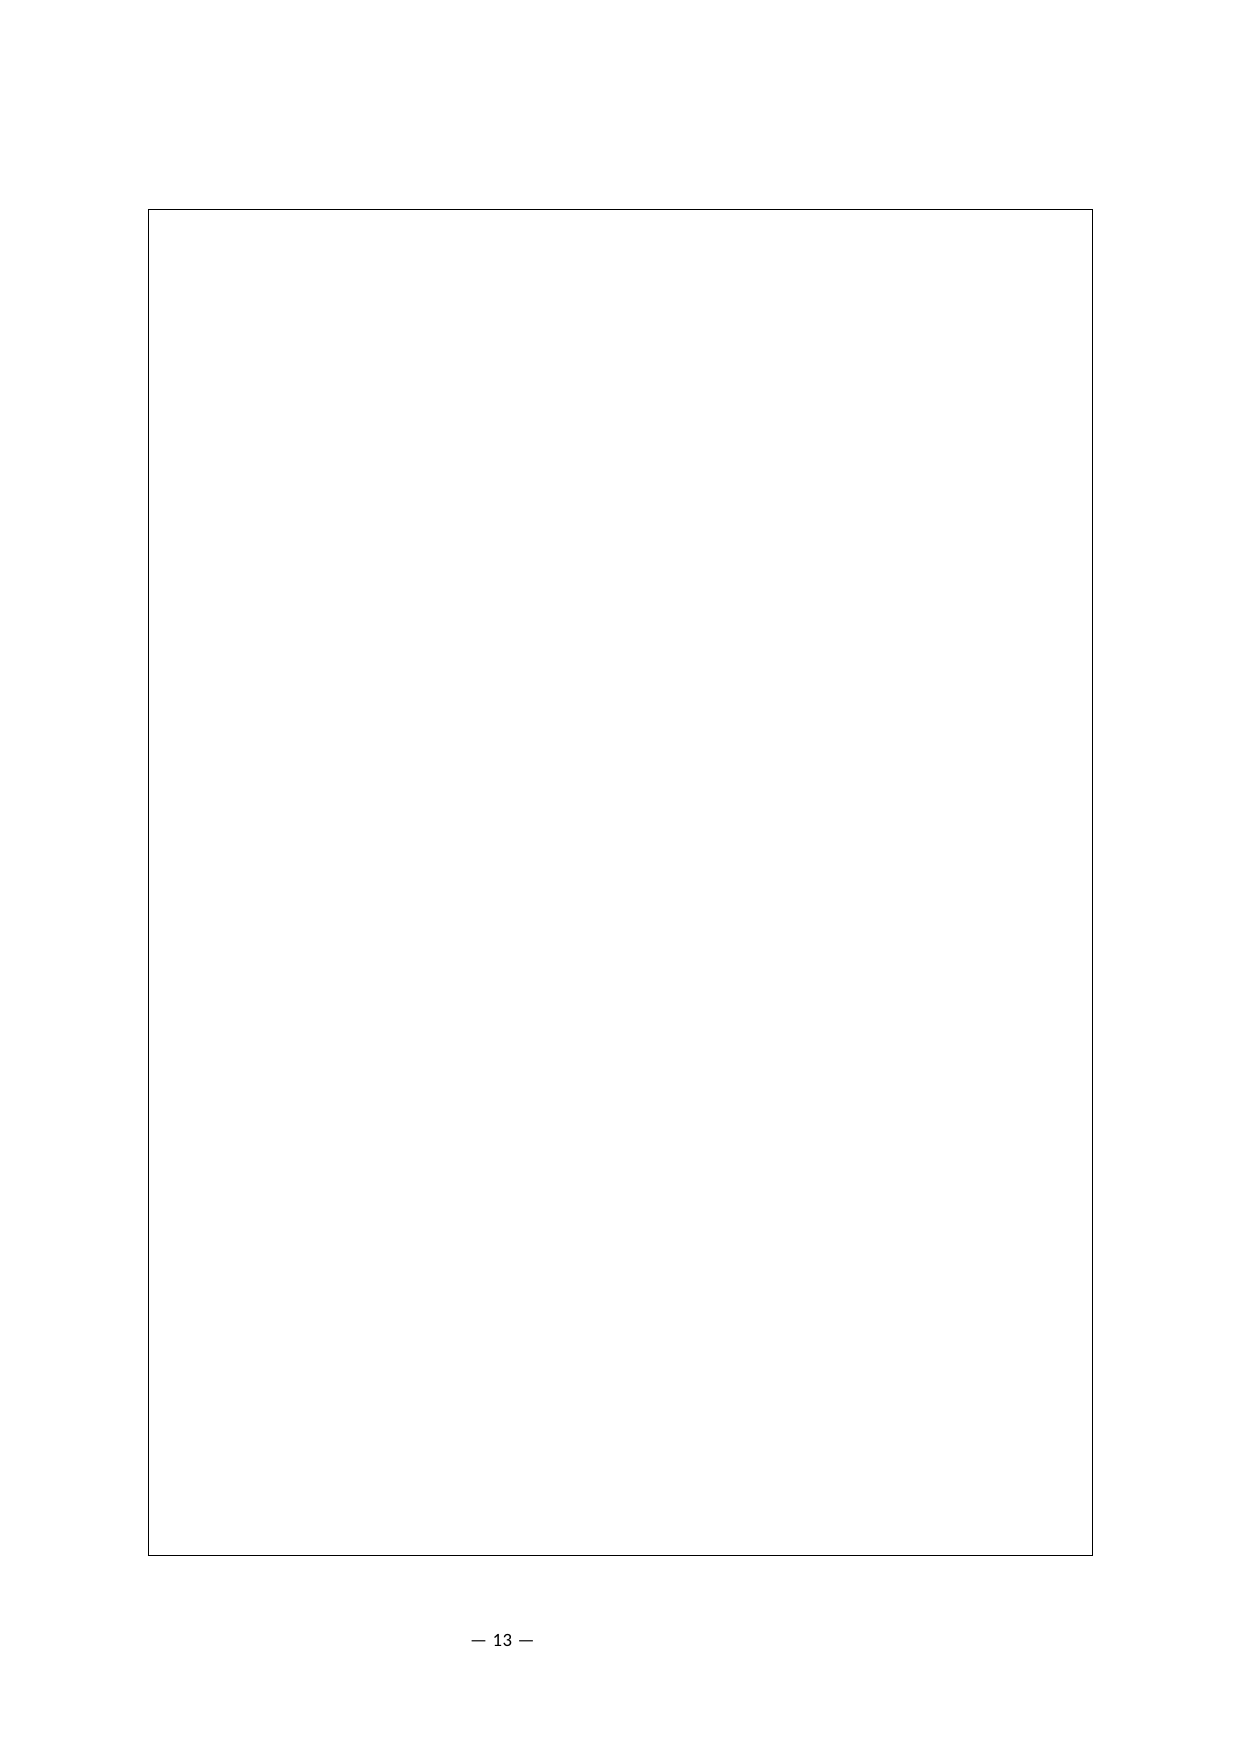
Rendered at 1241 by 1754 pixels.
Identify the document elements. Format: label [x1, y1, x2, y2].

table_header [149, 210, 1092, 1555]
